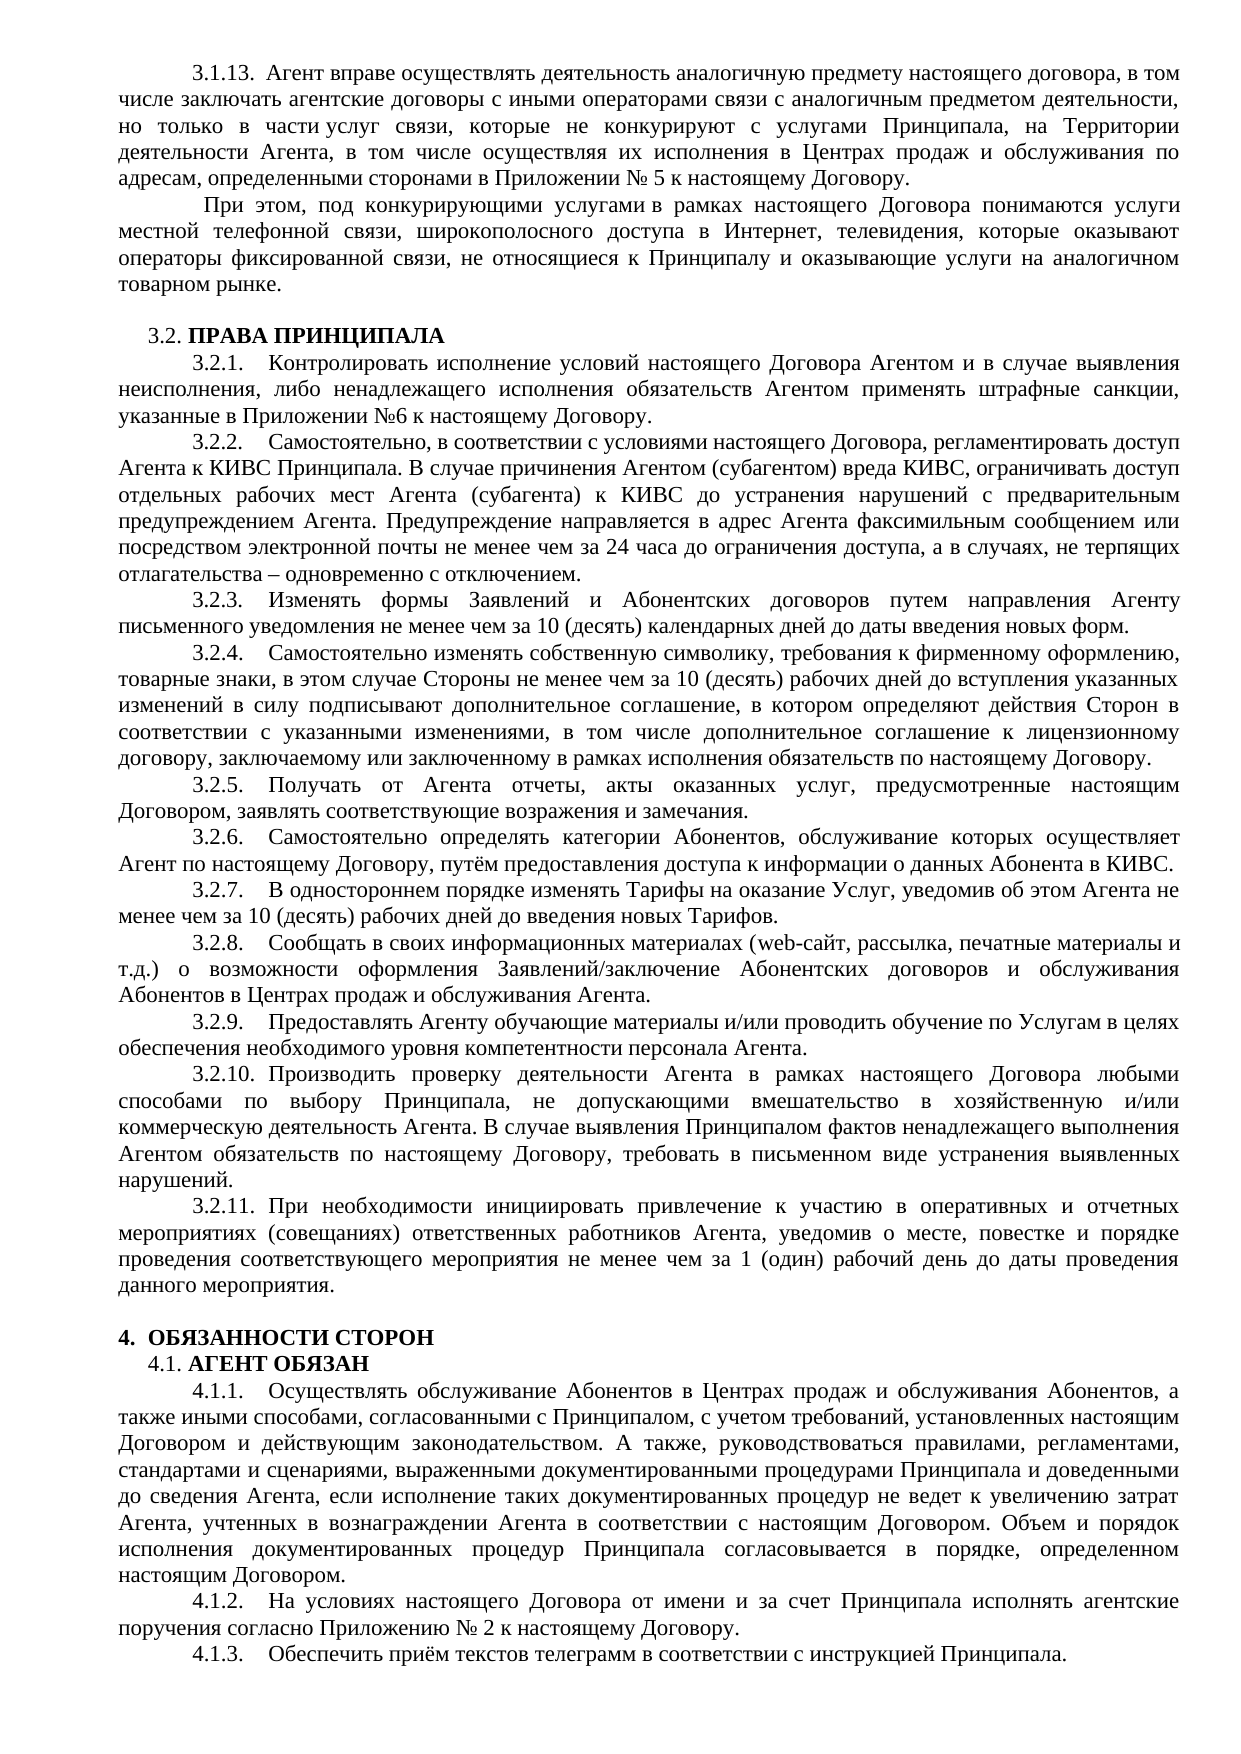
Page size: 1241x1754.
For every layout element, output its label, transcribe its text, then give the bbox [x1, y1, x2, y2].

list При этом, под конкурирующими услугами в рамках настоящего Договора понимаются услуги местной телефонной связи, широкополосного доступа в Интернет, телевидения, которые оказывают операторы фиксированной связи, не относящиеся к Принципалу и оказывающие услуги на аналогичном товарном рынке. [118, 191, 1181, 296]
list Контролировать исполнение условий настоящего Договора Агентом и в случае выявления неисполнения, либо ненадлежащего исполнения обязательств Агентом применять штрафные санкции, указанные в Приложении №6 к настоящему Договору. [118, 349, 1181, 428]
list Самостоятельно, в соответствии с условиями настоящего Договора, регламентировать доступ Агента к КИВС Принципала. В случае причинения Агентом (субагентом) вреда КИВС, ограничивать доступ отдельных рабочих мест Агента (субагента) к КИВС до устранения нарушений с предварительным предупреждением Агента. Предупреждение направляется в адрес Агента факсимильным сообщением или посредством электронной почты не менее чем за 24 часа до ограничения доступа, а в случаях, не терпящих отлагательства – одновременно с отключением. [118, 428, 1181, 586]
list Самостоятельно определять категории Абонентов, обслуживание которых осуществляет Агент по настоящему Договору, путём предоставления доступа к информации о данных Абонента в КИВС. [118, 823, 1181, 876]
list Изменять формы Заявлений и Абонентских договоров путем направления Агенту письменного уведомления не менее чем за 10 (десять) календарных дней до даты введения новых форм. [118, 586, 1181, 639]
list ПРАВА ПРИНЦИПАЛА [148, 323, 1181, 349]
list Производить проверку деятельности Агента в рамках настоящего Договора любыми способами по выбору Принципала, не допускающими вмешательство в хозяйственную и/или коммерческую деятельность Агента. В случае выявления Принципалом фактов ненадлежащего выполнения Агентом обязательств по настоящему Договору, требовать в письменном виде устранения выявленных нарушений. [118, 1061, 1181, 1192]
list Агент вправе осуществлять деятельность аналогичную предмету настоящего договора, в том числе заключать агентские договоры с иными операторами связи с аналогичным предметом деятельности, но только в части услуг связи, которые не конкурируют с услугами Принципала, на Территории деятельности Агента, в том числе осуществляя их исполнения в Центрах продаж и обслуживания по адресам, определенными сторонами в Приложении № 5 к настоящему Договору. [118, 59, 1181, 191]
list АГЕНТ ОБЯЗАН [148, 1350, 1181, 1377]
list Сообщать в своих информационных материалах (web-сайт, рассылка, печатные материалы и т.д.) о возможности оформления Заявлений/заключение Абонентских договоров и обслуживания Абонентов в Центрах продаж и обслуживания Агента. [118, 929, 1181, 1008]
list При необходимости инициировать привлечение к участию в оперативных и отчетных мероприятиях (совещаниях) ответственных работников Агента, уведомив о месте, повестке и порядке проведения соответствующего мероприятия не менее чем за 1 (один) рабочий день до даты проведения данного мероприятия. [118, 1192, 1181, 1298]
list Получать от Агента отчеты, акты оказанных услуг, предусмотренные настоящим Договором, заявлять соответствующие возражения и замечания. [118, 771, 1181, 823]
list Предоставлять Агенту обучающие материалы и/или проводить обучение по Услугам в целях обеспечения необходимого уровня компетентности персонала Агента. [118, 1008, 1181, 1061]
list Самостоятельно изменять собственную символику, требования к фирменному оформлению, товарные знаки, в этом случае Стороны не менее чем за 10 (десять) рабочих дней до вступления указанных изменений в силу подписывают дополнительное соглашение, в котором определяют действия Сторон в соответствии с указанными изменениями, в том числе дополнительное соглашение к лицензионному договору, заключаемому или заключенному в рамках исполнения обязательств по настоящему Договору. [118, 639, 1181, 771]
list ОБЯЗАННОСТИ СТОРОН [118, 1324, 1181, 1350]
list На условиях настоящего Договора от имени и за счет Принципала исполнять агентские поручения согласно Приложению № 2 к настоящему Договору. [118, 1588, 1181, 1640]
list Обеспечить приём текстов телеграмм в соответствии с инструкцией Принципала. [118, 1640, 1181, 1667]
list Осуществлять обслуживание Абонентов в Центрах продаж и обслуживания Абонентов, а также иными способами, согласованными с Принципалом, с учетом требований, установленных настоящим Договором и действующим законодательством. А также, руководствоваться правилами, регламентами, стандартами и сценариями, выраженными документированными процедурами Принципала и доведенными до сведения Агента, если исполнение таких документированных процедур не ведет к увеличению затрат Агента, учтенных в вознаграждении Агента в соответствии с настоящим Договором. Объем и порядок исполнения документированных процедур Принципала согласовывается в порядке, определенном настоящим Договором. [118, 1377, 1181, 1588]
list В одностороннем порядке изменять Тарифы на оказание Услуг, уведомив об этом Агента не менее чем за 10 (десять) рабочих дней до введения новых Тарифов. [118, 876, 1181, 929]
